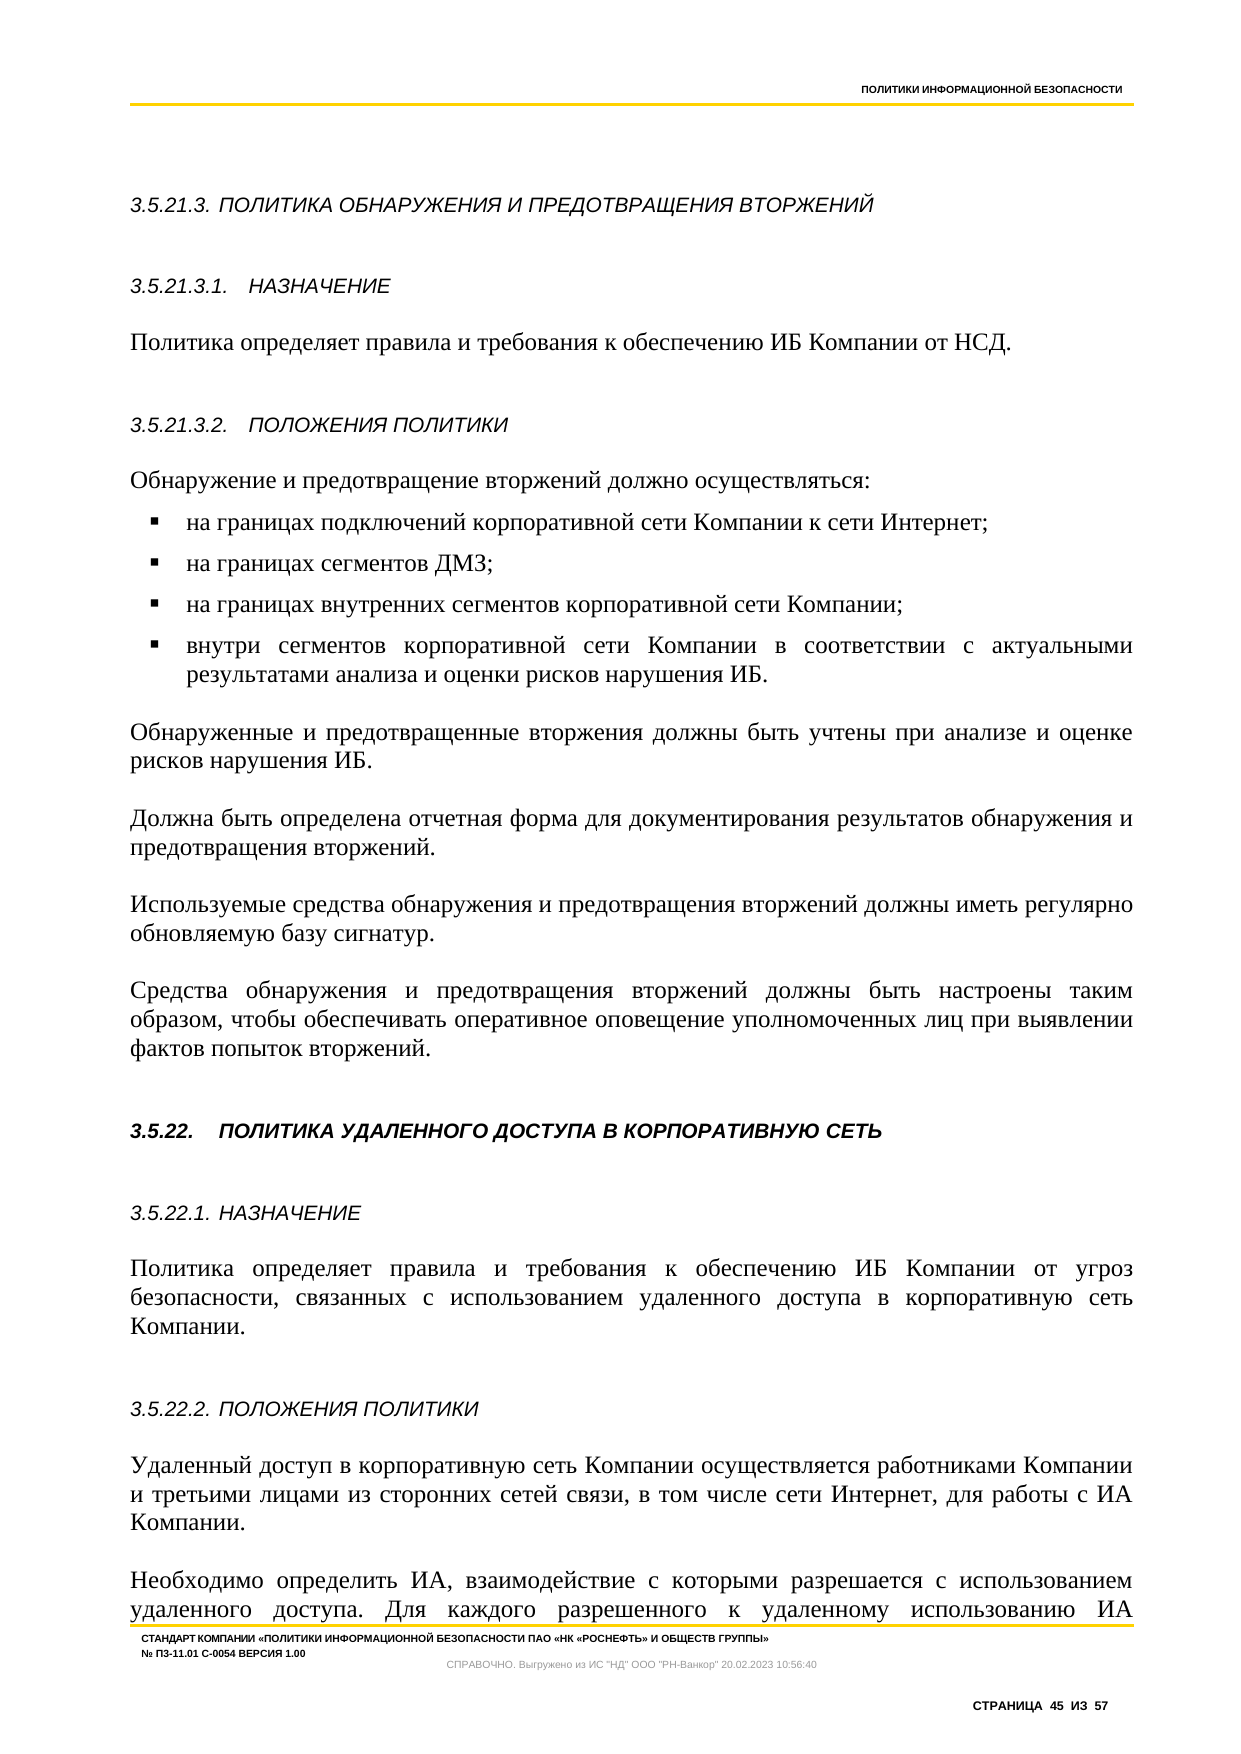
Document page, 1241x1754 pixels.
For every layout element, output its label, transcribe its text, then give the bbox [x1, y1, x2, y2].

text Обнаружение и предотвращение вторжений должно осуществляться: [130, 466, 1134, 494]
text Должна быть определена отчетная форма для документирования результатов обнаружения и предотвращения вторжений. [130, 803, 1134, 861]
subtitle НАЗНАЧЕНИЕ [130, 1201, 1134, 1225]
text Политика определяет правила и требования к обеспечению ИБ Компании от НСД. [130, 327, 1134, 355]
text Обнаруженные и предотвращенные вторжения должны быть учтены при анализе и оценке рисков нарушения ИБ. [130, 717, 1134, 774]
subtitle ПОЛОЖЕНИЯ ПОЛИТИКИ [130, 413, 1134, 437]
text Используемые средства обнаружения и предотвращения вторжений должны иметь регулярно обновляемую базу сигнатур. [130, 889, 1134, 947]
list на границах внутренних сегментов корпоративной сети Компании; [149, 589, 1134, 618]
subtitle ПОЛИТИКА ОБНАРУЖЕНИЯ И ПРЕДОТВРАЩЕНИЯ ВТОРЖЕНИЙ [130, 192, 1134, 216]
subtitle НАЗНАЧЕНИЕ [130, 274, 1134, 298]
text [130, 1565, 1134, 1622]
subtitle ПОЛОЖЕНИЯ ПОЛИТИКИ [130, 1397, 1134, 1421]
list ПОЛИТИКА УДАЛЕННОГО ДОСТУПА В КОРПОРАТИВНУЮ СЕТЬ [130, 1119, 1134, 1143]
text Средства обнаружения и предотвращения вторжений должны быть настроены таким образом, чтобы обеспечивать оперативное оповещение уполномоченных лиц при выявлении фактов попыток вторжений. [130, 976, 1134, 1062]
text Политика определяет правила и требования к обеспечению ИБ Компании от угроз безопасности, связанных с использованием удаленного доступа в корпоративную сеть Компании. [130, 1253, 1134, 1340]
text Удаленный доступ в корпоративную сеть Компании осуществляется работниками Компании и третьими лицами из сторонних сетей связи, в том числе сети Интернет, для работы с ИА Компании. [130, 1450, 1134, 1536]
list на границах сегментов ДМЗ; [149, 548, 1134, 577]
list на границах подключений корпоративной сети Компании к сети Интернет; [149, 507, 1134, 536]
list внутри сегментов корпоративной сети Компании в соответствии с актуальными результатами анализа и оценки рисков нарушения ИБ. [149, 631, 1134, 688]
